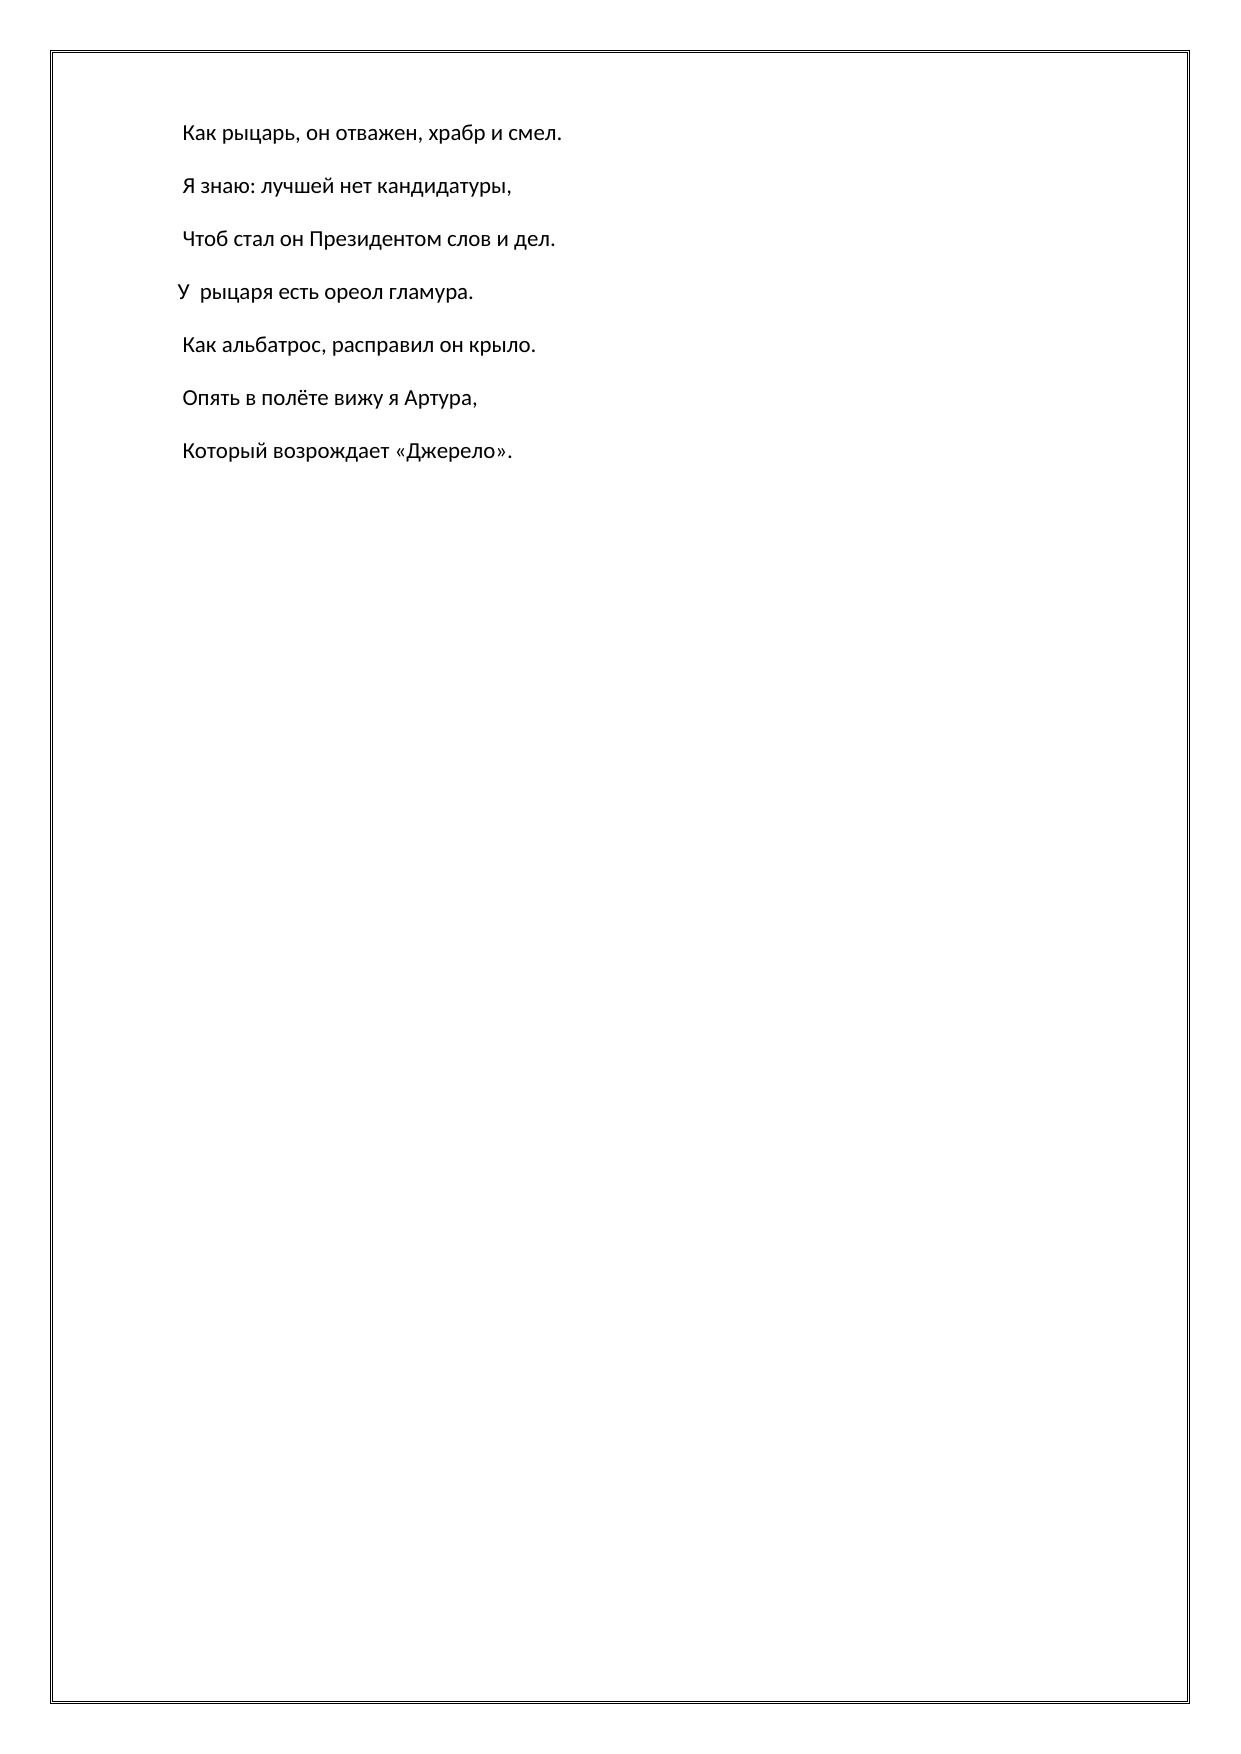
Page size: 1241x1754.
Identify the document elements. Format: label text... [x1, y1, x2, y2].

text Чтоб стал он Президентом слов и дел. [177, 224, 1152, 252]
text Как рыцарь, он отважен, храбр и смел. [177, 118, 1152, 146]
text Как альбатрос, расправил он крыло. [177, 330, 1152, 358]
text Я знаю: лучшей нет кандидатуры, [177, 171, 1152, 199]
text У рыцаря есть ореол гламура. [177, 277, 1152, 305]
text Который возрождает «Джерело». [177, 436, 1152, 464]
text Опять в полёте вижу я Артура, [177, 383, 1152, 411]
